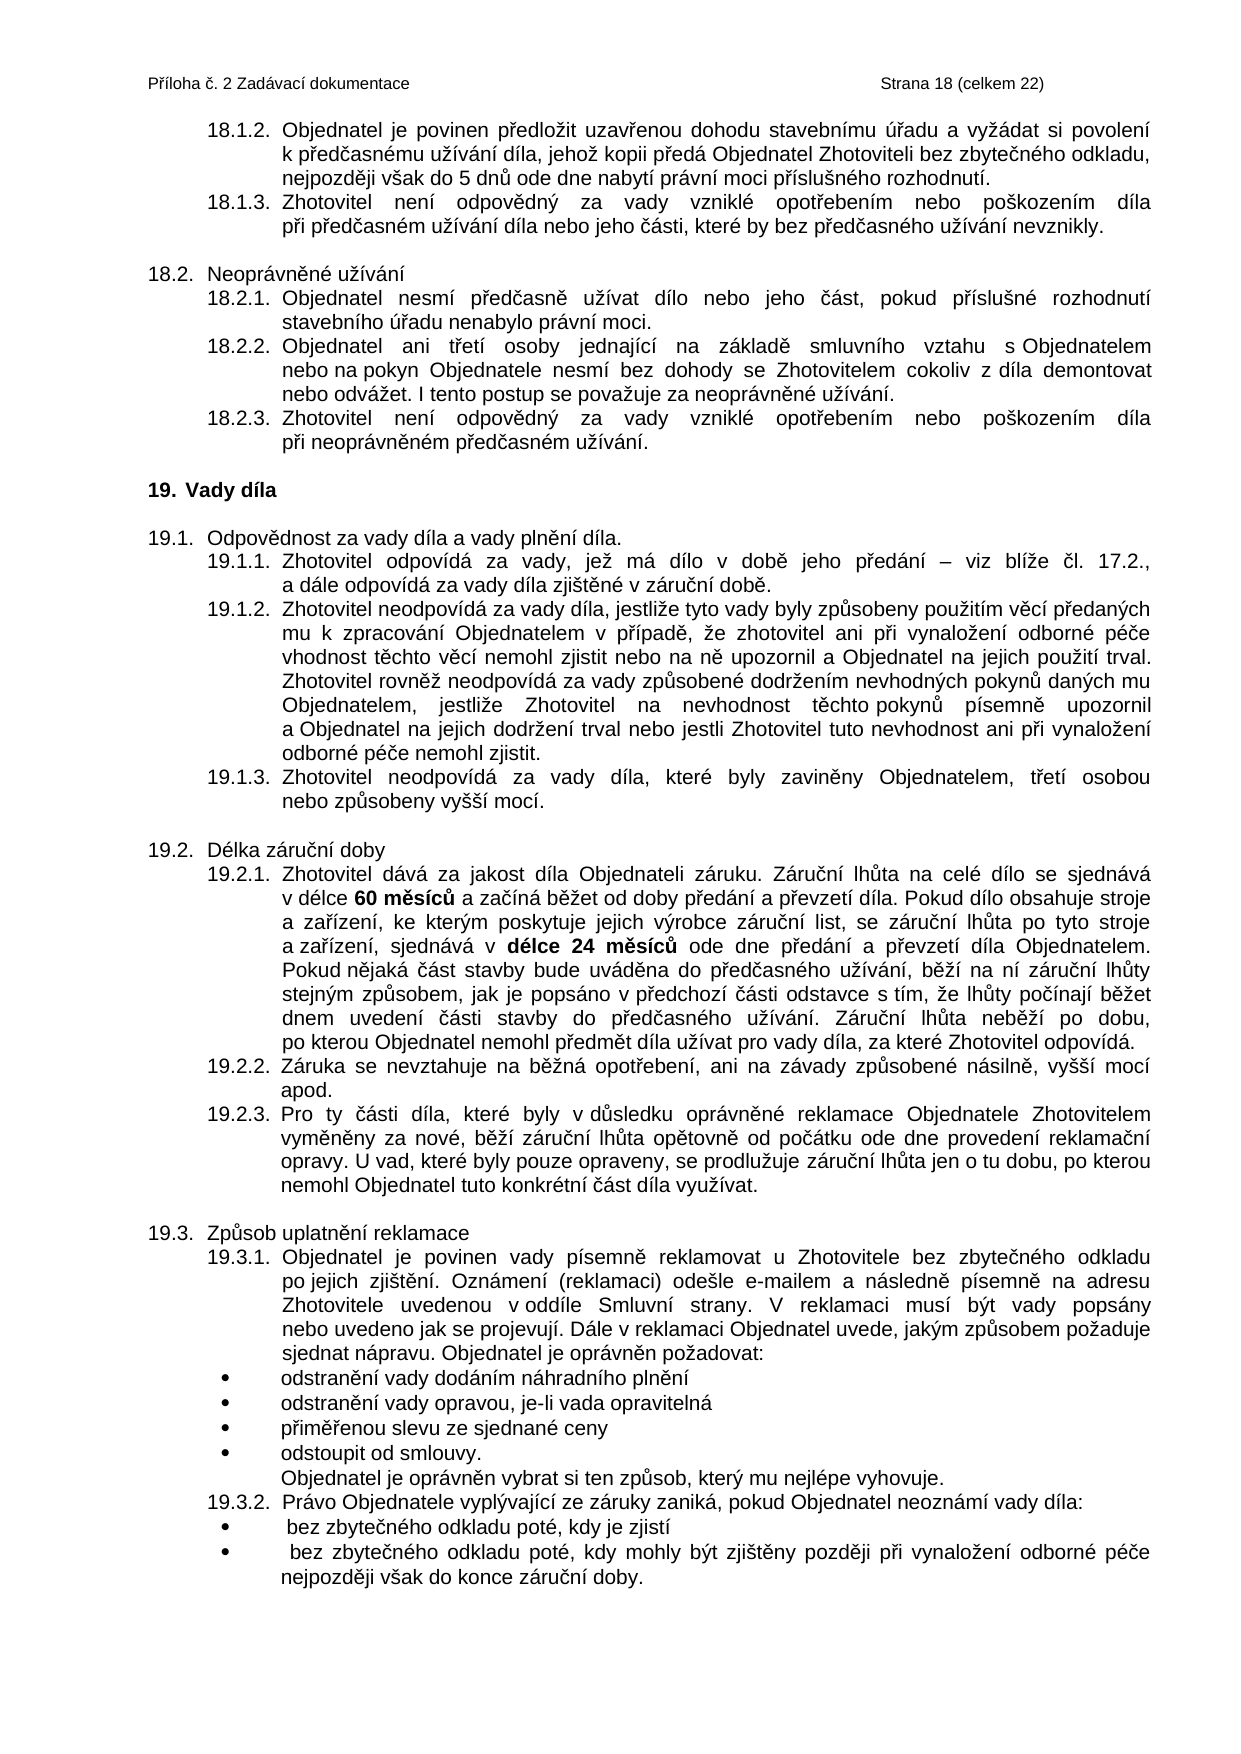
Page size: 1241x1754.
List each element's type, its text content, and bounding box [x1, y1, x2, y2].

list Zhotovitel dává za jakost díla Objednateli záruku. Záruční lhůta na celé dílo se sjednává v délce 60 měsíců a začíná běžet od doby předání a převzetí díla. Pokud dílo obsahuje stroje a zařízení, ke kterým poskytuje jejich výrobce záruční list, se záruční lhůta po tyto stroje a zařízení, sjednává v délce 24 měsíců ode dne předání a převzetí díla Objednatelem. Pokud nějaká část stavby bude uváděna do předčasného užívání, běží na ní záruční lhůty stejným způsobem, jak je popsáno v předchozí části odstavce s tím, že lhůty počínají běžet dnem uvedení části stavby do předčasného užívání. Záruční lhůta neběží po dobu, po kterou Objednatel nemohl předmět díla užívat pro vady díla, za které Zhotovitel odpovídá. [207, 862, 1152, 1053]
list Objednatel je povinen vady písemně reklamovat u Zhotovitele bez zbytečného odkladu po jejich zjištění. Oznámení (reklamaci) odešle e-mailem a následně písemně na adresu Zhotovitele uvedenou v oddíle Smluvní strany. V reklamaci musí být vady popsány nebo uvedeno jak se projevují. Dále v reklamaci Objednatel uvede, jakým způsobem požaduje sjednat nápravu. Objednatel je oprávněn požadovat: [207, 1245, 1152, 1365]
list Zhotovitel není odpovědný za vady vzniklé opotřebením nebo poškozením díla při předčasném užívání díla nebo jeho části, které by bez předčasného užívání nevznikly. [207, 190, 1152, 238]
list Právo Objednatele vyplývající ze záruky zaniká, pokud Objednatel neoznámí vady díla: [207, 1490, 1152, 1514]
list Pro ty části díla, které byly v důsledku oprávněné reklamace Objednatele Zhotovitelem vyměněny za nové, běží záruční lhůta opětovně od počátku ode dne provedení reklamační opravy. U vad, které byly pouze opraveny, se prodlužuje záruční lhůta jen o tu dobu, po kterou nemohl Objednatel tuto konkrétní část díla využívat. [207, 1101, 1152, 1197]
list Zhotovitel není odpovědný za vady vzniklé opotřebením nebo poškozením díla při neoprávněném předčasném užívání. [207, 406, 1152, 453]
list Odpovědnost za vady díla a vady plnění díla. [148, 525, 1152, 549]
list přiměřenou slevu ze sjednané ceny [222, 1415, 1152, 1440]
list Zhotovitel neodpovídá za vady díla, jestliže tyto vady byly způsobeny použitím věcí předaných mu k zpracování Objednatelem v případě, že zhotovitel ani při vynaložení odborné péče vhodnost těchto věcí nemohl zjistit nebo na ně upozornil a Objednatel na jejich použití trval. Zhotovitel rovněž neodpovídá za vady způsobené dodržením nevhodných pokynů daných mu Objednatelem, jestliže Zhotovitel na nevhodnost těchto pokynů písemně upozornil a Objednatel na jejich dodržení trval nebo jestli Zhotovitel tuto nevhodnost ani při vynaložení odborné péče nemohl zjistit. [207, 597, 1152, 765]
list Objednatel nesmí předčasně užívat dílo nebo jeho část, pokud příslušné rozhodnutí stavebního úřadu nenabylo právní moci. [207, 286, 1152, 334]
list Objednatel ani třetí osoby jednající na základě smluvního vztahu s Objednatelem nebo na pokyn Objednatele nesmí bez dohody se Zhotovitelem cokoliv z díla demontovat nebo odvážet. I tento postup se považuje za neoprávněné užívání. [207, 334, 1152, 406]
list Vady díla [148, 477, 1152, 501]
list Neoprávněné užívání [148, 262, 1152, 286]
list Záruka se nevztahuje na běžná opotřebení, ani na závady způsobené násilně, vyšší mocí apod. [207, 1053, 1152, 1101]
list odstranění vady dodáním náhradního plnění [222, 1365, 1152, 1390]
list Způsob uplatnění reklamace [148, 1221, 1152, 1245]
list Délka záruční doby [148, 838, 1152, 862]
list odstranění vady opravou, je-li vada opravitelná [222, 1390, 1152, 1415]
list Objednatel je povinen předložit uzavřenou dohodu stavebnímu úřadu a vyžádat si povolení k předčasnému užívání díla, jehož kopii předá Objednatel Zhotoviteli bez zbytečného odkladu, nejpozději však do 5 dnů ode dne nabytí právní moci příslušného rozhodnutí. [207, 118, 1152, 190]
list bez zbytečného odkladu poté, kdy mohly být zjištěny později při vynaložení odborné péče nejpozději však do konce záruční doby. [222, 1539, 1152, 1589]
list bez zbytečného odkladu poté, kdy je zjistí [222, 1514, 1152, 1539]
list Zhotovitel neodpovídá za vady díla, které byly zaviněny Objednatelem, třetí osobou nebo způsobeny vyšší mocí. [207, 765, 1152, 813]
text Objednatel je oprávněn vybrat si ten způsob, který mu nejlépe vyhovuje. [281, 1465, 1152, 1490]
list odstoupit od smlouvy. [222, 1440, 1152, 1465]
list Zhotovitel odpovídá za vady, jež má dílo v době jeho předání – viz blíže čl. 17.2., a dále odpovídá za vady díla zjištěné v záruční době. [207, 549, 1152, 597]
